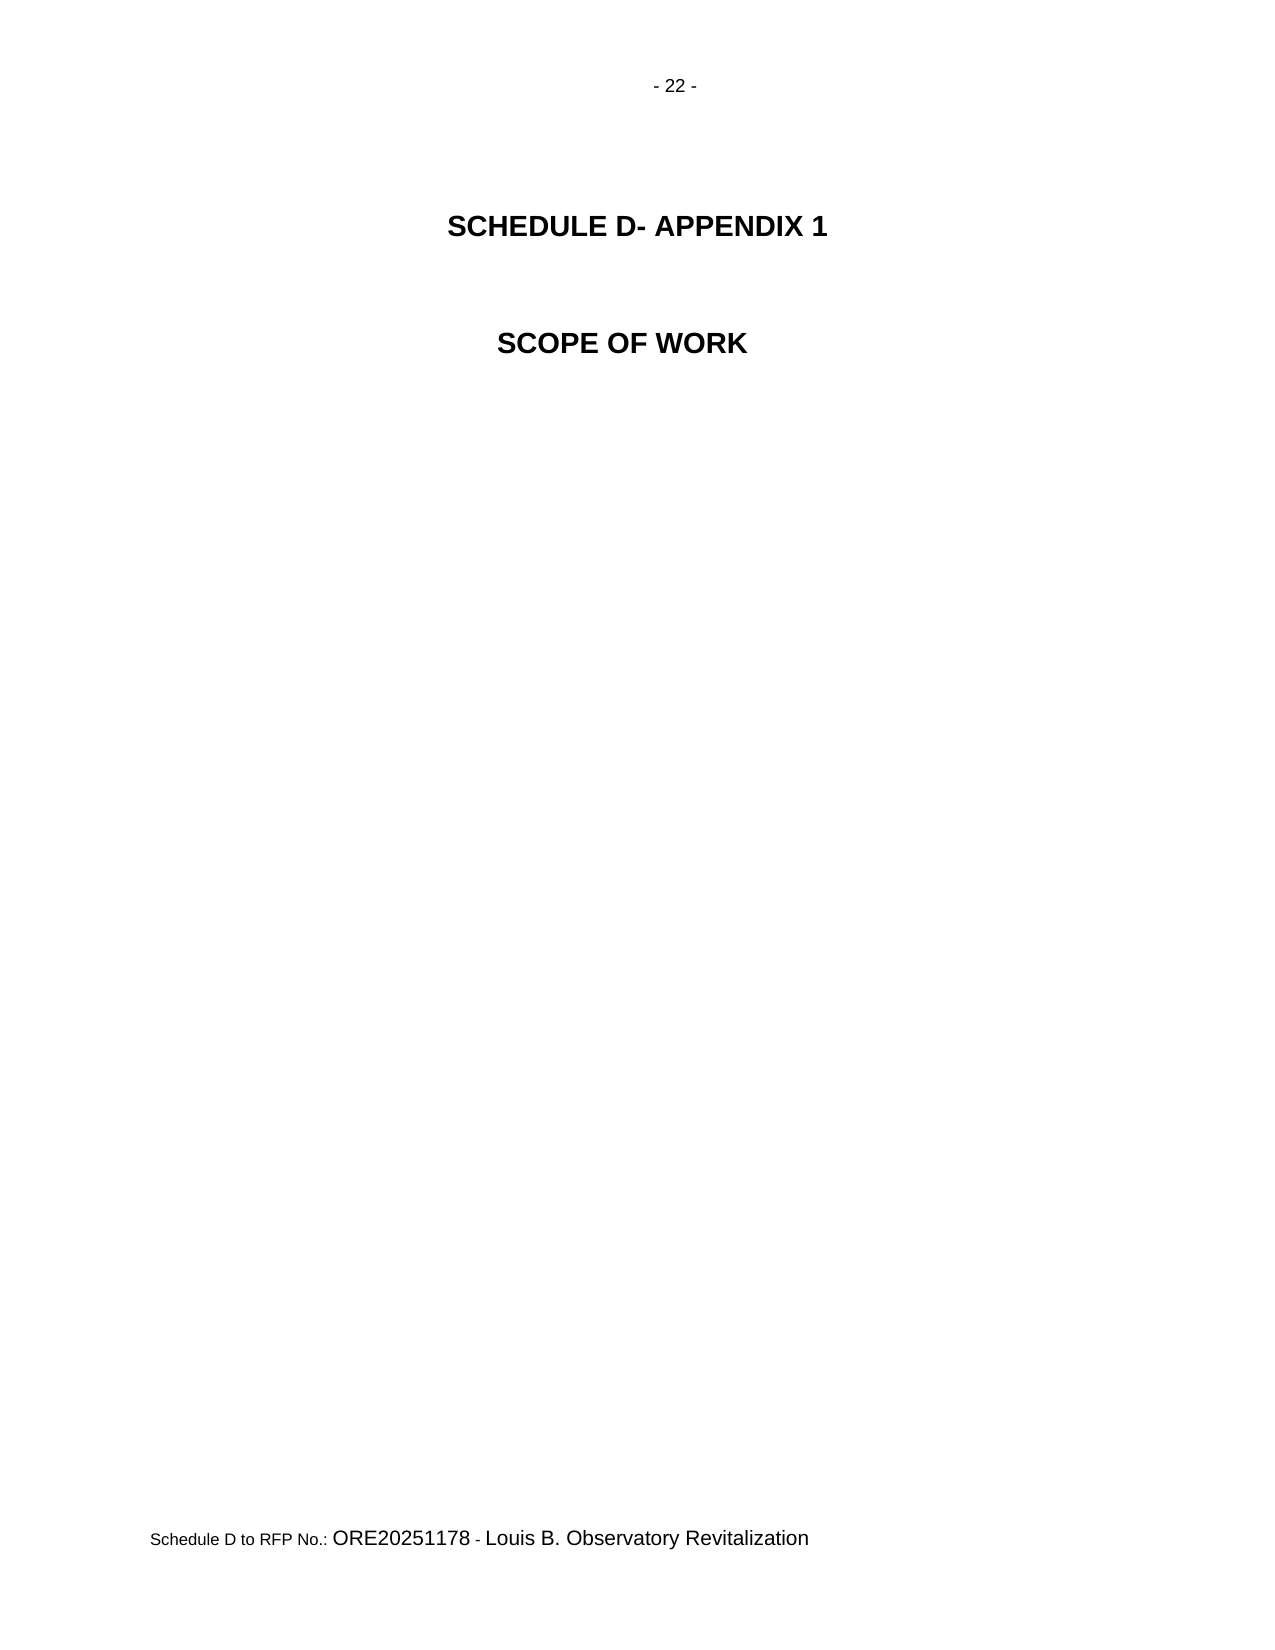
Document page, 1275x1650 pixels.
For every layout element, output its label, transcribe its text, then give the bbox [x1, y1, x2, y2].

text SCOPE OF WORK [497, 326, 1125, 359]
text SCHEDULE D- APPENDIX 1 [150, 208, 1125, 242]
